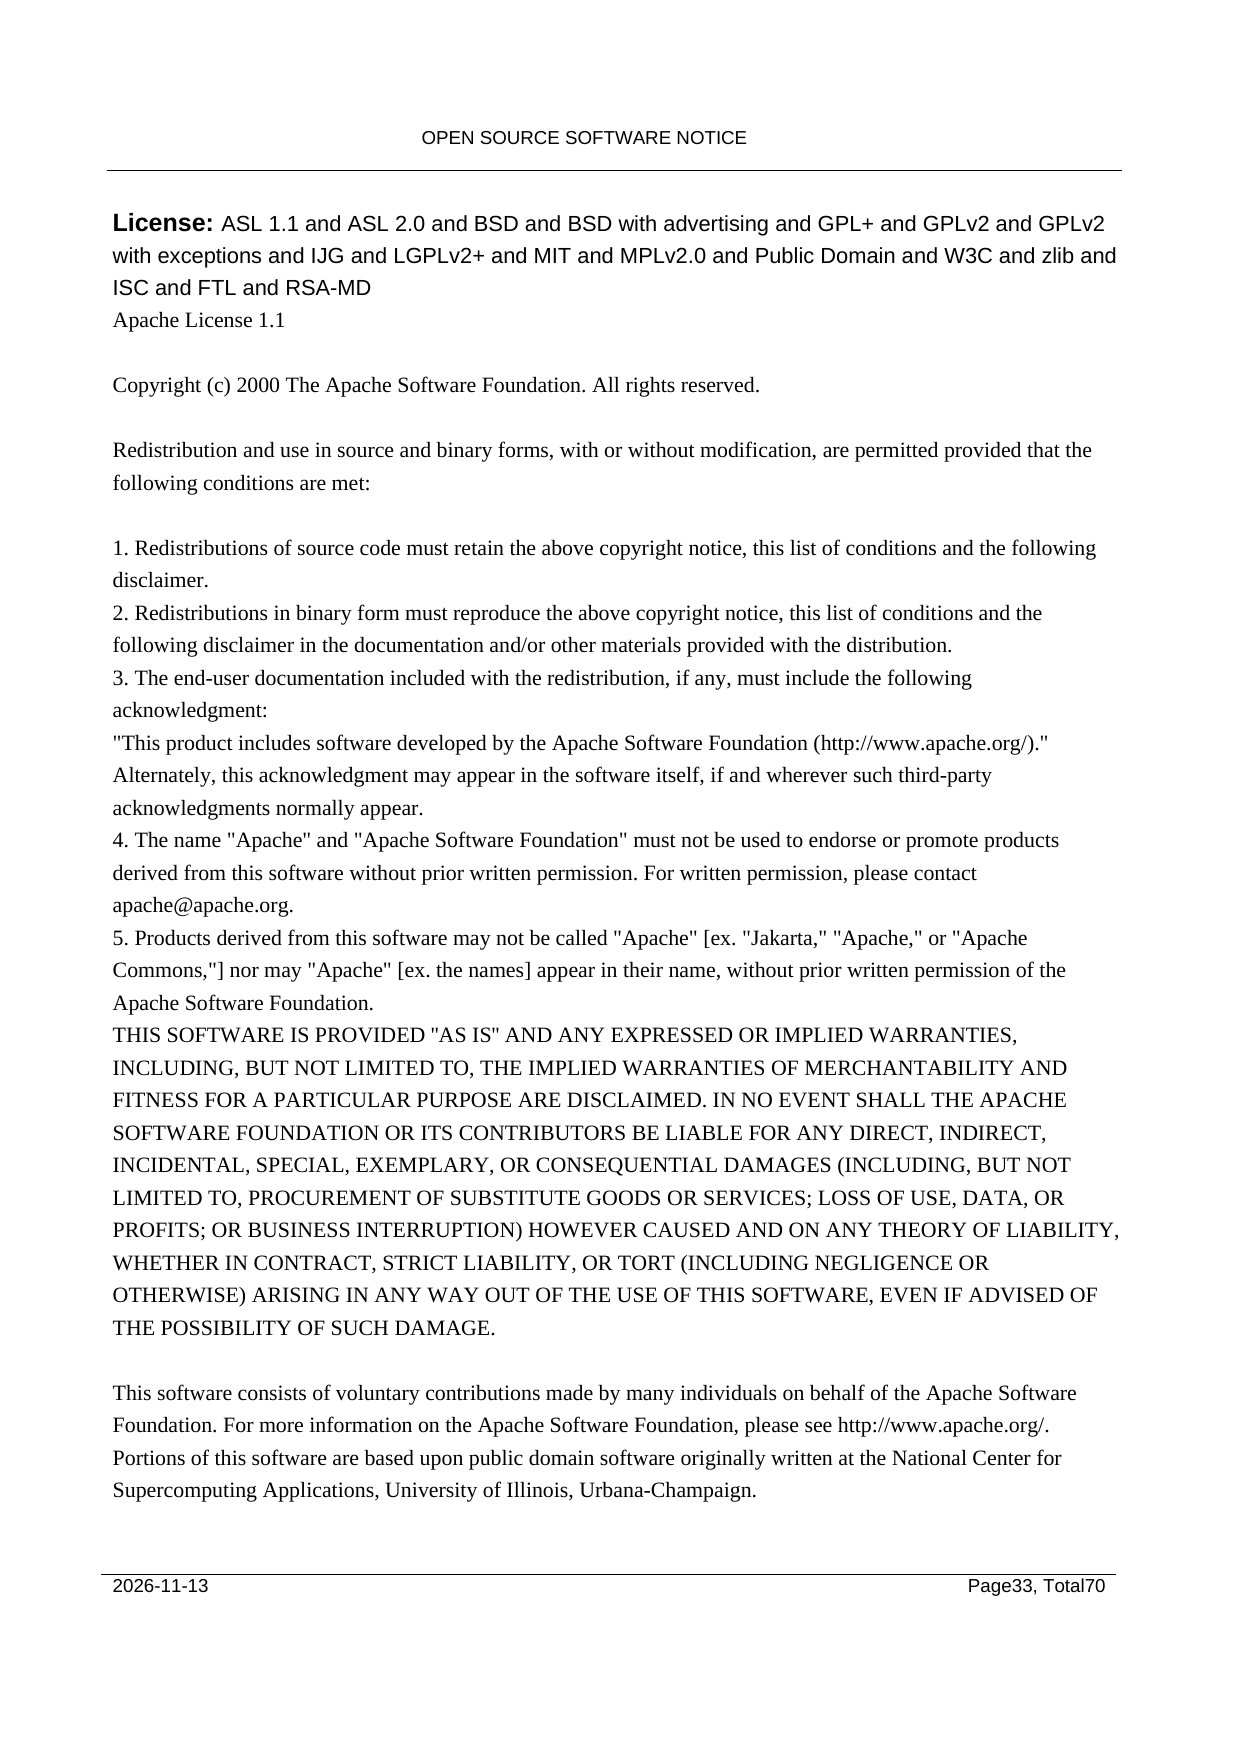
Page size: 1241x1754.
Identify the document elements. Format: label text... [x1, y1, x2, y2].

text License: ASL 1.1 and ASL 2.0 and BSD and BSD with advertising and GPL+ and GPLv2 and GPLv2 with exceptions and IJG and LGPLv2+ and MIT and MPLv2.0 and Public Domain and W3C and zlib and ISC and FTL and RSA-MD [112, 206, 1128, 304]
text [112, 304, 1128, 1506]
